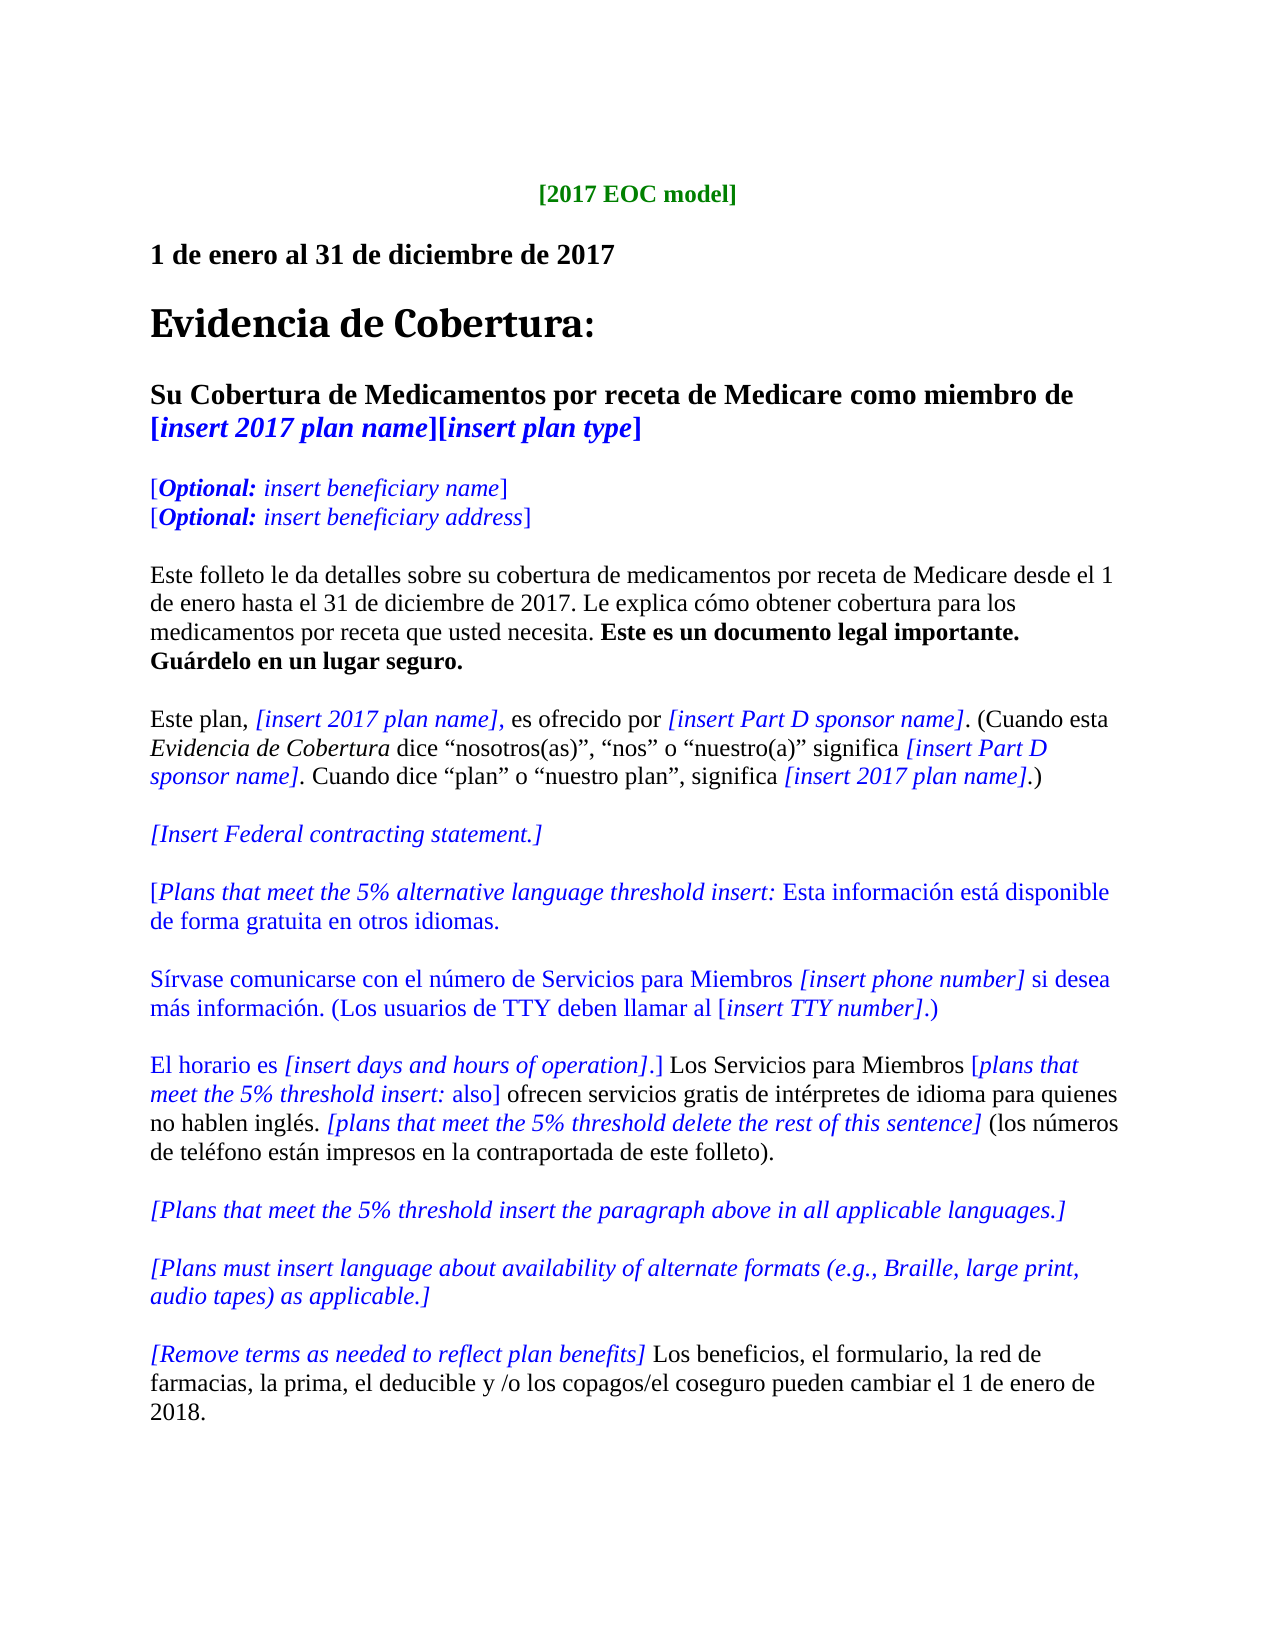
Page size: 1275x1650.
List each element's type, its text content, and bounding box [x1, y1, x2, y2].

text [Plans that meet the 5% alternative language threshold insert: Esta información está disponible de forma gratuita en otros idiomas. [150, 877, 1125, 935]
text [Insert Federal contracting statement.] [150, 819, 1125, 848]
text Este folleto le da detalles sobre su cobertura de medicamentos por receta de Medicare desde el 1 de enero hasta el 31 de diciembre de 2017. Le explica cómo obtener cobertura para los medicamentos por receta que usted necesita. Este es un documento legal importante. Guárdelo en un lugar seguro. [150, 560, 1125, 675]
text [Plans that meet the 5% threshold insert the paragraph above in all applicable languages.] [150, 1195, 1125, 1223]
subtitle Evidencia de Cobertura: [150, 300, 1125, 348]
text 1 de enero al 31 de diciembre de 2017 [150, 237, 1125, 271]
text [Optional: insert beneficiary name] [Optional: insert beneficiary address] [150, 473, 1125, 531]
text [Plans must insert language about availability of alternate formats (e.g., Braille, large print, audio tapes) as applicable.] [150, 1253, 1125, 1310]
text [Remove terms as needed to reflect plan benefits] Los beneficios, el formulario, la red de farmacias, la prima, el deducible y /o los copagos/el coseguro pueden cambiar el 1 de enero de 2018. [150, 1339, 1125, 1426]
text Este plan, [insert 2017 plan name], es ofrecido por [insert Part D sponsor name]. (Cuando esta Evidencia de Cobertura dice “nosotros(as)”, “nos” o “nuestro(a)” significa [insert Part D sponsor name]. Cuando dice “plan” o “nuestro plan”, significa [insert 2017 plan name].) [150, 704, 1125, 790]
text El horario es [insert days and hours of operation].] Los Servicios para Miembros [plans that meet the 5% threshold insert: also] ofrecen servicios gratis de intérpretes de idioma para quienes no hablen inglés. [plans that meet the 5% threshold delete the rest of this sentence] (los números de teléfono están impresos en la contraportada de este folleto). [150, 1051, 1125, 1166]
text Sírvase comunicarse con el número de Servicios para Miembros [insert phone number] si desea más información. (Los usuarios de TTY deben llamar al [insert TTY number].) [150, 964, 1125, 1021]
text Su Cobertura de Medicamentos por receta de Medicare como miembro de [insert 2017 plan name][insert plan type] [150, 377, 1125, 444]
text [2017 EOC model] [150, 179, 1125, 208]
